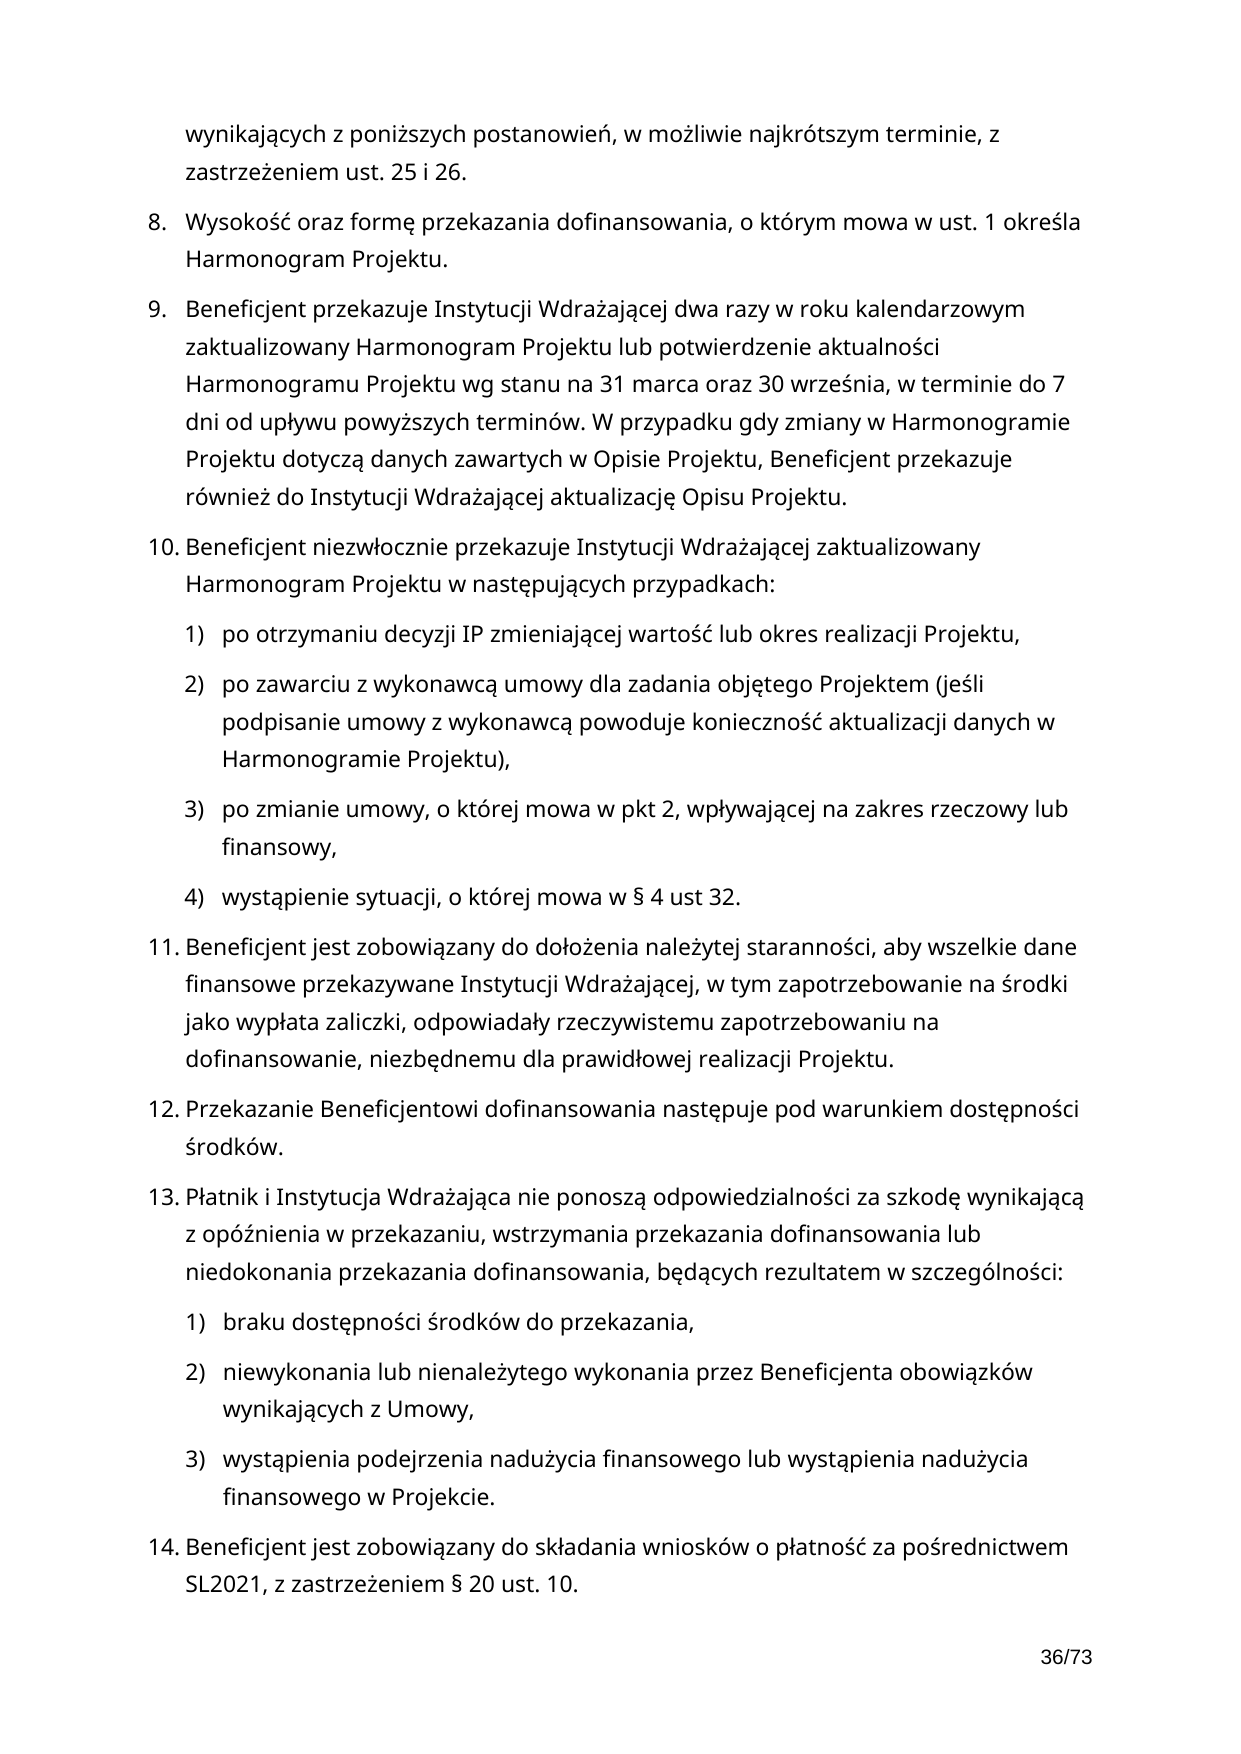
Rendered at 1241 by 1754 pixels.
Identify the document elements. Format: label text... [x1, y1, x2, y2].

list po zawarciu z wykonawcą umowy dla zadania objętego Projektem (jeśli podpisanie umowy z wykonawcą powoduje konieczność aktualizacji danych w Harmonogramie Projektu), [184, 668, 1092, 774]
list po zmianie umowy, o której mowa w pkt 2, wpływającej na zakres rzeczowy lub finansowy, [184, 793, 1092, 862]
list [148, 118, 1092, 187]
list niewykonania lub nienależytego wykonania przez Beneficjenta obowiązków wynikających z Umowy, [185, 1356, 1092, 1424]
list braku dostępności środków do przekazania, [185, 1306, 1092, 1337]
list Płatnik i Instytucja Wdrażająca nie ponoszą odpowiedzialności za szkodę wynikającą z opóźnienia w przekazaniu, wstrzymania przekazania dofinansowania lub niedokonania przekazania dofinansowania, będących rezultatem w szczególności: [148, 1181, 1092, 1287]
list po otrzymaniu decyzji IP zmieniającej wartość lub okres realizacji Projektu, [184, 618, 1092, 649]
list wystąpienie sytuacji, o której mowa w § 4 ust 32. [184, 881, 1092, 912]
list Beneficjent przekazuje Instytucji Wdrażającej dwa razy w roku kalendarzowym zaktualizowany Harmonogram Projektu lub potwierdzenie aktualności Harmonogramu Projektu wg stanu na 31 marca oraz 30 września, w terminie do 7 dni od upływu powyższych terminów. W przypadku gdy zmiany w Harmonogramie Projektu dotyczą danych zawartych w Opisie Projektu, Beneficjent przekazuje również do Instytucji Wdrażającej aktualizację Opisu Projektu. [148, 293, 1092, 512]
list Wysokość oraz formę przekazania dofinansowania, o którym mowa w ust. 1 określa Harmonogram Projektu. [148, 206, 1092, 274]
list Beneficjent jest zobowiązany do dołożenia należytej staranności, aby wszelkie dane finansowe przekazywane Instytucji Wdrażającej, w tym zapotrzebowanie na środki jako wypłata zaliczki, odpowiadały rzeczywistemu zapotrzebowaniu na dofinansowanie, niezbędnemu dla prawidłowej realizacji Projektu. [148, 931, 1092, 1074]
list Przekazanie Beneficjentowi dofinansowania następuje pod warunkiem dostępności środków. [148, 1093, 1092, 1162]
list Beneficjent niezwłocznie przekazuje Instytucji Wdrażającej zaktualizowany Harmonogram Projektu w następujących przypadkach: [148, 531, 1092, 599]
list Beneficjent jest zobowiązany do składania wniosków o płatność za pośrednictwem SL2021, z zastrzeżeniem § 20 ust. 10. [148, 1531, 1092, 1599]
list wystąpienia podejrzenia nadużycia finansowego lub wystąpienia nadużycia finansowego w Projekcie. [185, 1443, 1092, 1512]
